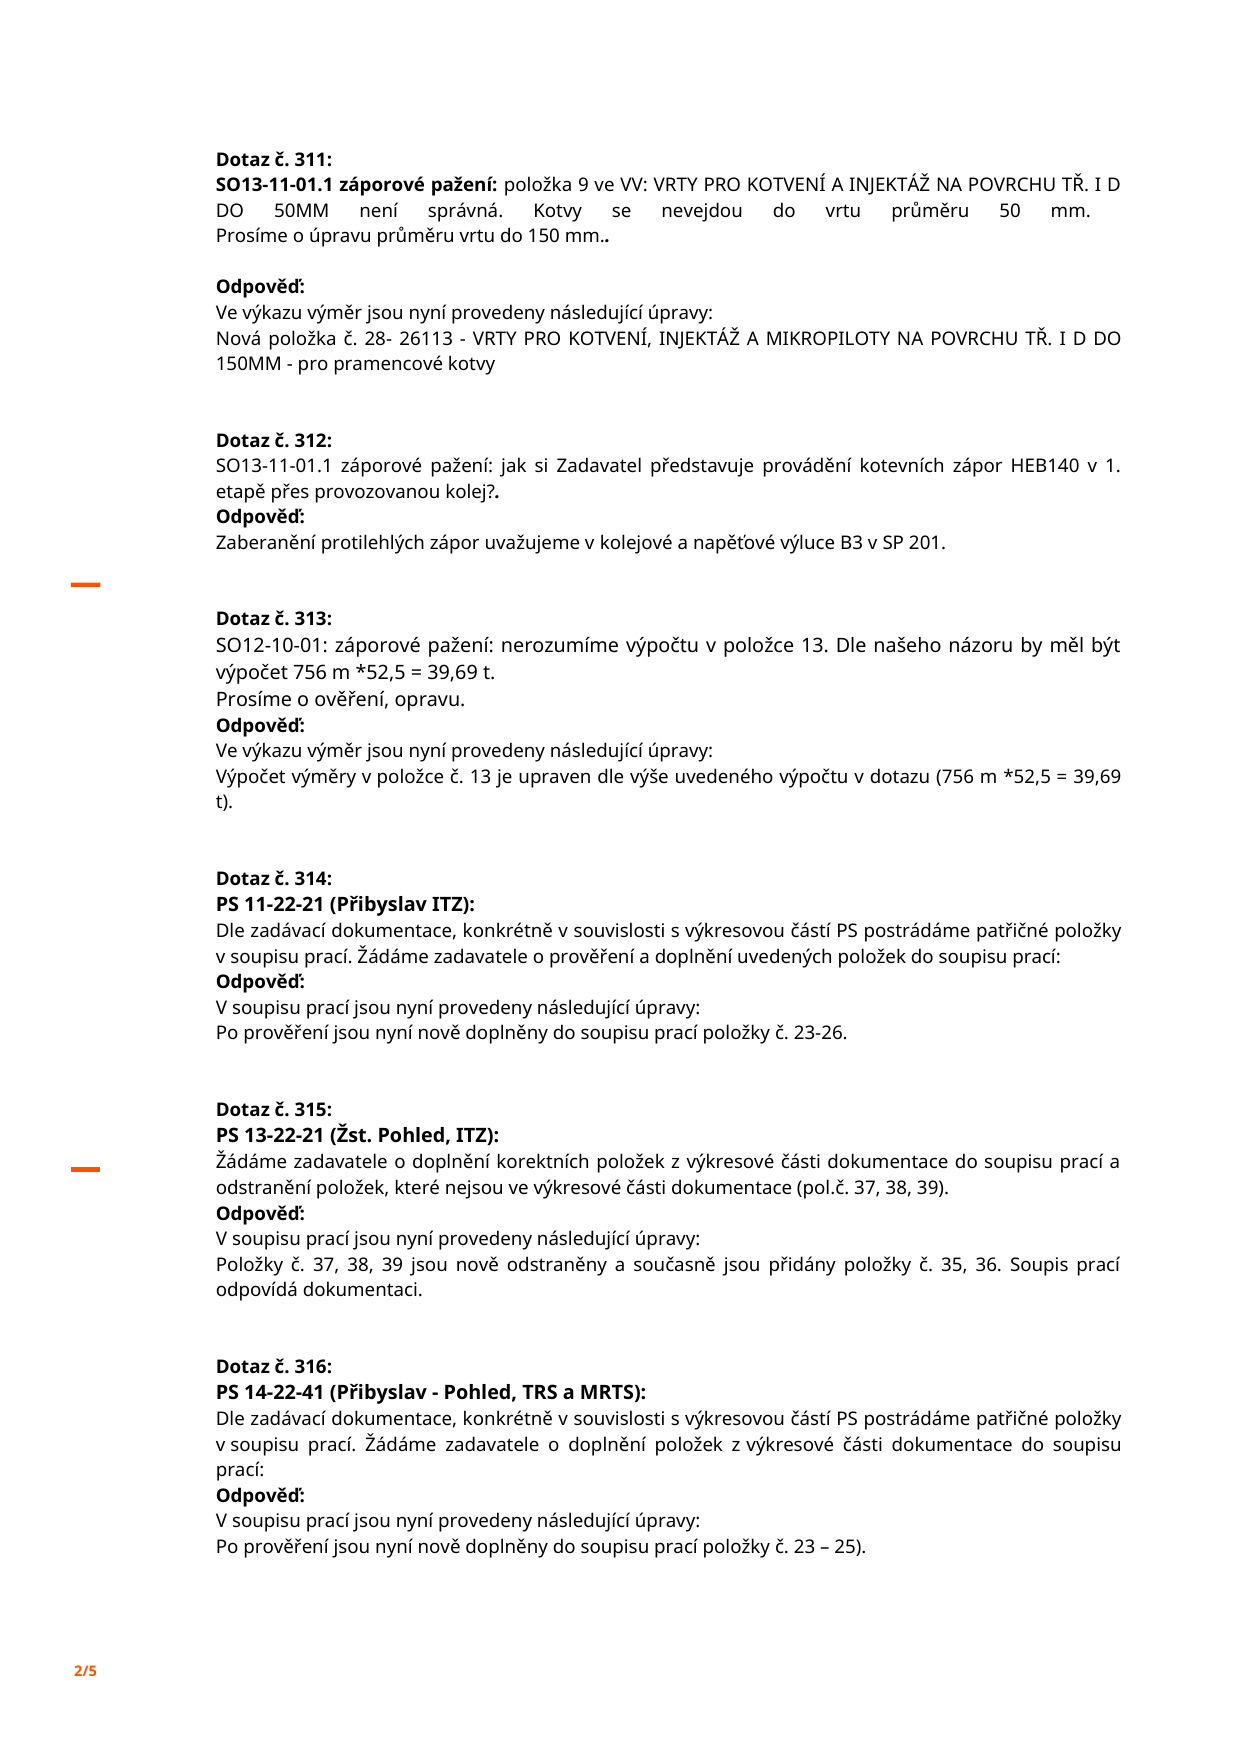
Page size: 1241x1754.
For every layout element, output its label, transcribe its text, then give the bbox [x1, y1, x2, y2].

text Nová položka č. 28- 26113 - VRTY PRO KOTVENÍ, INJEKTÁŽ A MIKROPILOTY NA POVRCHU TŘ. I D DO 150MM - pro pramencové kotvy [216, 325, 1122, 376]
text Ve výkazu výměr jsou nyní provedeny následující úpravy: [216, 737, 1122, 763]
text Odpověď: [216, 712, 1122, 737]
text Zaberanění protilehlých zápor uvažujeme v kolejové a napěťové výluce B3 v SP 201. [216, 529, 1122, 554]
text Po prověření jsou nyní nově doplněny do soupisu prací položky č. 23 – 25). [216, 1533, 1122, 1558]
text Položky č. 37, 38, 39 jsou nově odstraněny a současně jsou přidány položky č. 35, 36. Soupis prací odpovídá dokumentaci. [216, 1251, 1122, 1302]
text Prosíme o ověření, opravu. [216, 685, 1122, 712]
text Výpočet výměry v položce č. 13 je upraven dle výše uvedeného výpočtu v dotazu (756 m *52,5 = 39,69 t). [216, 763, 1122, 814]
text Dotaz č. 311: [216, 146, 1122, 172]
text Dotaz č. 312: [216, 427, 1122, 452]
text Žádáme zadavatele o doplnění korektních položek z výkresové části dokumentace do soupisu prací a odstranění položek, které nejsou ve výkresové části dokumentace (pol.č. 37, 38, 39). [216, 1149, 1122, 1200]
text Ve výkazu výměr jsou nyní provedeny následující úpravy: [216, 299, 1122, 325]
text PS 14-22-41 (Přibyslav - Pohled, TRS a MRTS): [216, 1378, 1122, 1405]
text V soupisu prací jsou nyní provedeny následující úpravy: [216, 1225, 1122, 1251]
text V soupisu prací jsou nyní provedeny následující úpravy: [216, 994, 1122, 1020]
text PS 11-22-21 (Přibyslav ITZ): [216, 891, 1122, 918]
text SO13-11-01.1 záporové pažení: položka 9 ve VV: VRTY PRO KOTVENÍ A INJEKTÁŽ NA POVRCHU TŘ. I D DO 50MM není správná. Kotvy se nevejdou do vrtu průměru 50 mm. Prosíme o úpravu průměru vrtu do 150 mm.. [216, 172, 1122, 248]
text Dotaz č. 315: [216, 1096, 1122, 1122]
text Odpověď: [216, 1482, 1122, 1507]
text Po prověření jsou nyní nově doplněny do soupisu prací položky č. 23-26. [216, 1020, 1122, 1045]
text Odpověď: [216, 503, 1122, 529]
text SO13-11-01.1 záporové pažení: jak si Zadavatel představuje provádění kotevních zápor HEB140 v 1. etapě přes provozovanou kolej?. [216, 452, 1122, 503]
text Odpověď: [216, 969, 1122, 994]
text Dotaz č. 313: [216, 554, 1122, 631]
text Dotaz č. 316: [216, 1353, 1122, 1378]
text Odpověď: [216, 1200, 1122, 1225]
text Dotaz č. 314: [216, 865, 1122, 891]
text Odpověď: [216, 274, 1122, 299]
text PS 13-22-21 (Žst. Pohled, ITZ): [216, 1122, 1122, 1149]
text Dle zadávací dokumentace, konkrétně v souvislosti s výkresovou částí PS postrádáme patřičné položky v soupisu prací. Žádáme zadavatele o doplnění položek z výkresové části dokumentace do soupisu prací: [216, 1405, 1122, 1482]
text Dle zadávací dokumentace, konkrétně v souvislosti s výkresovou částí PS postrádáme patřičné položky v soupisu prací. Žádáme zadavatele o prověření a doplnění uvedených položek do soupisu prací: [216, 918, 1122, 969]
text SO12-10-01: záporové pažení: nerozumíme výpočtu v položce 13. Dle našeho názoru by měl být výpočet 756 m *52,5 = 39,69 t. [216, 631, 1122, 685]
text V soupisu prací jsou nyní provedeny následující úpravy: [216, 1507, 1122, 1533]
